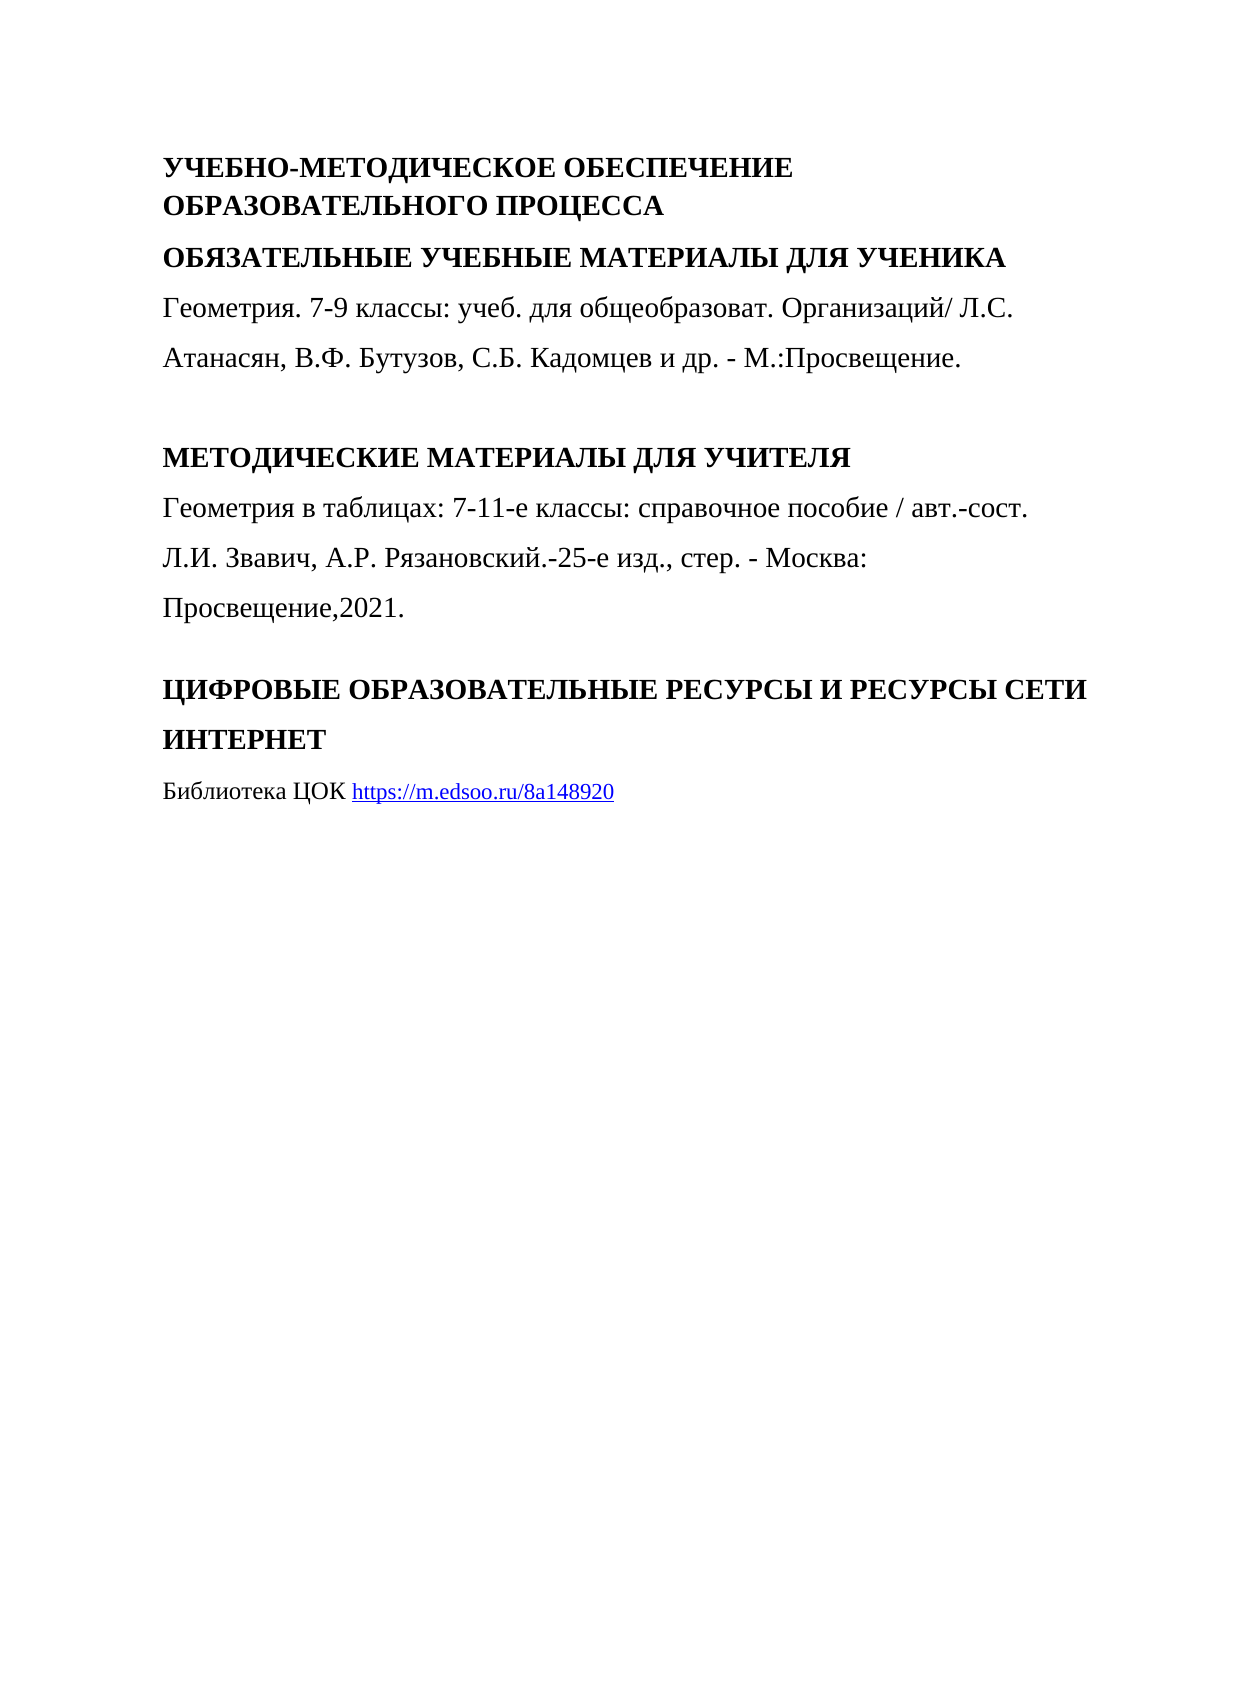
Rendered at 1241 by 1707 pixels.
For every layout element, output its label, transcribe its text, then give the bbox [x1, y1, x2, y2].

text Библиотека ЦОК https://m.edsoo.ru/8a148920 [162, 759, 1090, 809]
text ЦИФРОВЫЕ ОБРАЗОВАТЕЛЬНЫЕ РЕСУРСЫ И РЕСУРСЫ СЕТИ ИНТЕРНЕТ [162, 659, 1090, 759]
text ОБЯЗАТЕЛЬНЫЕ УЧЕБНЫЕ МАТЕРИАЛЫ ДЛЯ УЧЕНИКА [162, 227, 1090, 277]
text МЕТОДИЧЕСКИЕ МАТЕРИАЛЫ ДЛЯ УЧИТЕЛЯ [162, 427, 1090, 477]
text УЧЕБНО-МЕТОДИЧЕСКОЕ ОБЕСПЕЧЕНИЕ ОБРАЗОВАТЕЛЬНОГО ПРОЦЕССА [162, 150, 1090, 222]
text Геометрия. 7-9 классы: учеб. для общеобразоват. Организаций/ Л.С. Атанасян, В.Ф. Бутузов, С.Б. Кадомцев и др. - М.:Просвещение. [162, 277, 1090, 377]
text Геометрия в таблицах: 7-11-е классы: справочное пособие / авт.-сост. Л.И. Звавич, А.Р. Рязановский.-25-е изд., стер. - Москва: Просвещение,2021. [162, 477, 1090, 627]
